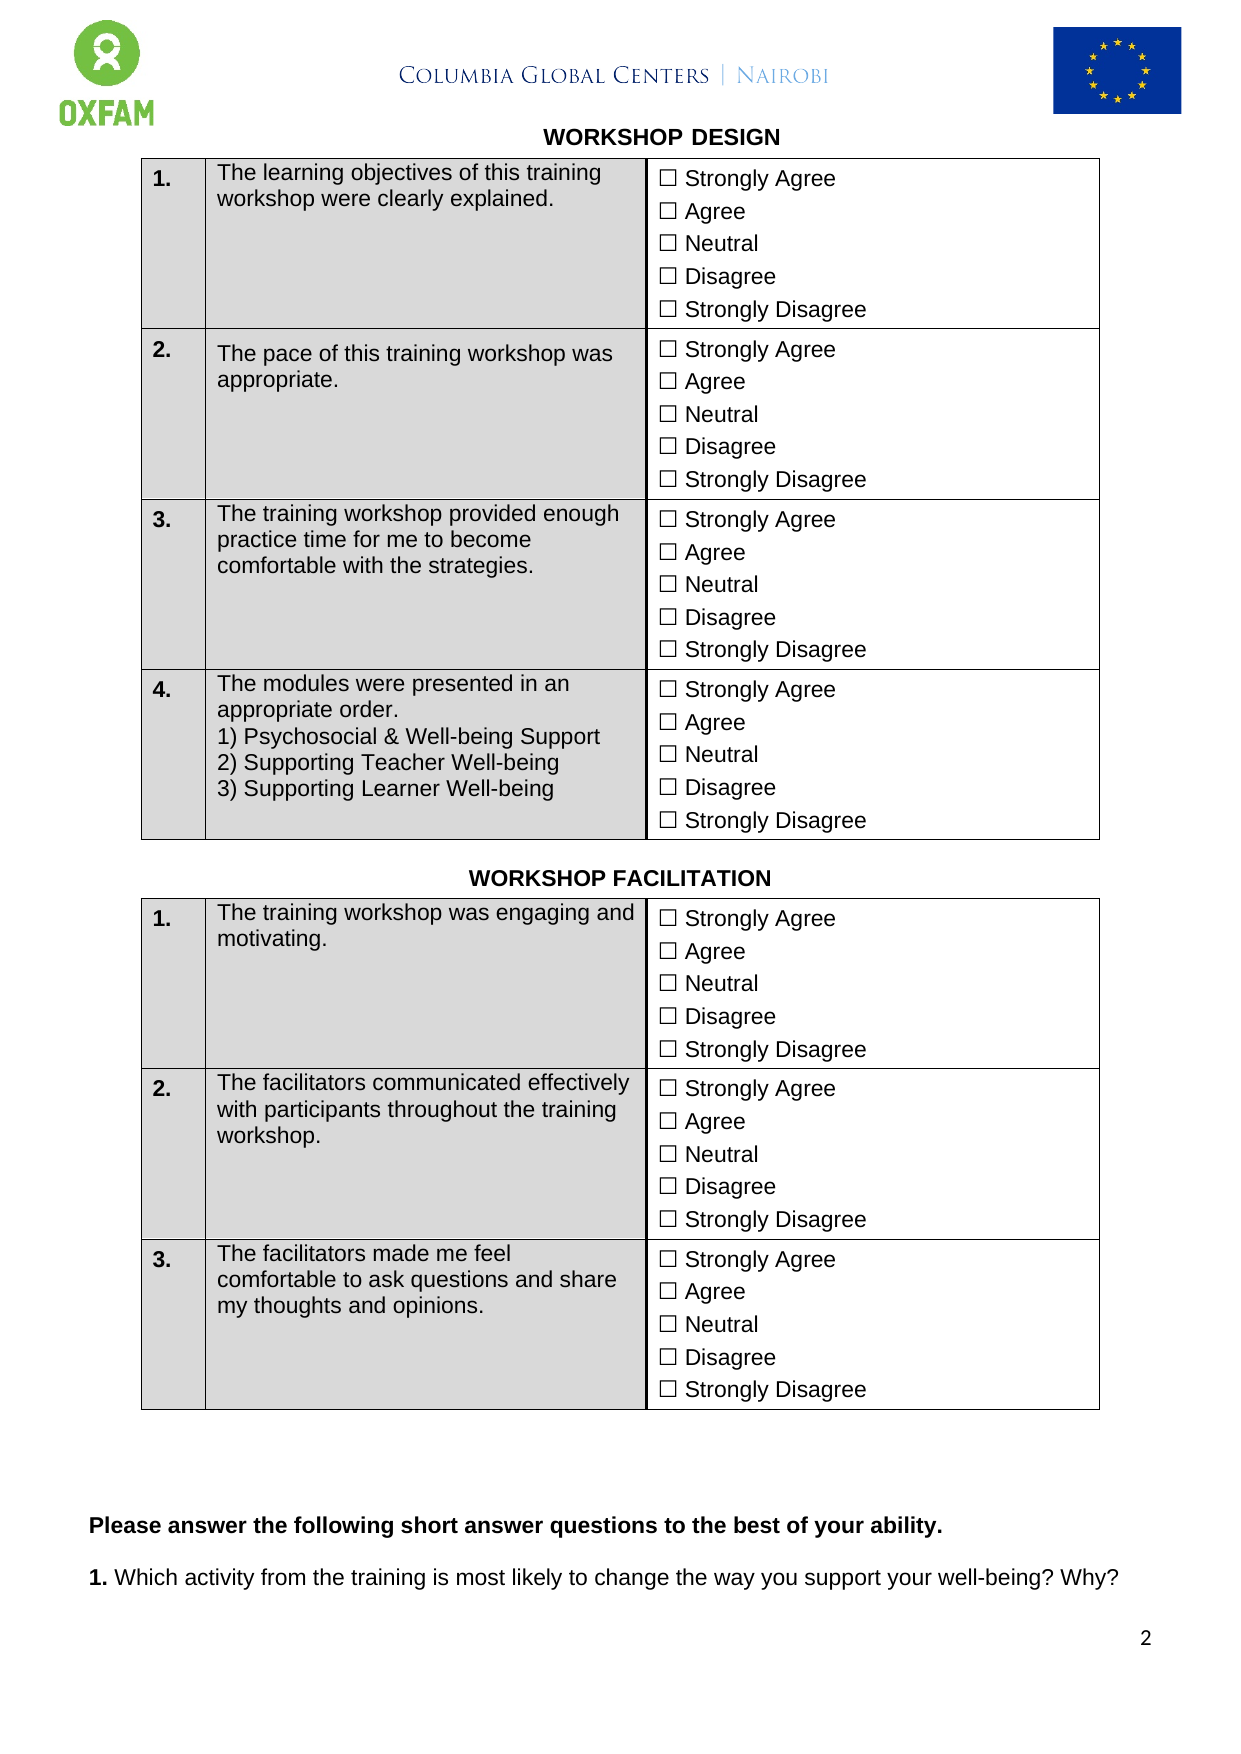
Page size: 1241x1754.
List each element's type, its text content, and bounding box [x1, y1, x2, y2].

table_header 1. [142, 159, 205, 328]
table_cell The modules were presented in an appropriate order. 1) Psychosocial & Well-being Support 2) Supporting Teacher Well-being 3) Supporting Learner Well-being [206, 670, 645, 839]
table_cell 3. [142, 500, 205, 669]
table_header The learning objectives of this training workshop were clearly explained. [206, 159, 645, 328]
table_cell 3. [142, 1240, 205, 1409]
table_cell ☐ Strongly Agree ☐ Agree ☐ Neutral ☐ Disagree ☐ Strongly Disagree [648, 670, 1099, 839]
text 1. Which activity from the training is most likely to change the way you support your well-being? Why? [89, 1564, 1152, 1590]
table_header The training workshop was engaging and motivating. [206, 899, 645, 1068]
table_cell ☐ Strongly Agree ☐ Agree ☐ Neutral ☐ Disagree ☐ Strongly Disagree [648, 1069, 1099, 1238]
table_header 1. [142, 899, 205, 1068]
table_cell The facilitators made me feel comfortable to ask questions and share my thoughts and opinions. [206, 1240, 645, 1409]
table_cell The facilitators communicated effectively with participants throughout the training workshop. [206, 1069, 645, 1238]
table_cell The training workshop provided enough practice time for me to become comfortable with the strategies. [206, 500, 645, 669]
text Please answer the following short answer questions to the best of your ability. [89, 1512, 1152, 1539]
table_cell 2. [142, 1069, 205, 1238]
table_cell 4. [142, 670, 205, 839]
picture [374, 35, 854, 114]
picture [1053, 27, 1182, 114]
table_cell The pace of this training workshop was appropriate. [206, 329, 645, 498]
table_header ☐ Strongly Agree ☐ Agree ☐ Neutral ☐ Disagree ☐ Strongly Disagree [648, 159, 1099, 328]
picture [59, 20, 154, 126]
table_cell 2. [142, 329, 205, 498]
table_cell ☐ Strongly Agree ☐ Agree ☐ Neutral ☐ Disagree ☐ Strongly Disagree [648, 1240, 1099, 1409]
table_cell ☐ Strongly Agree ☐ Agree ☐ Neutral ☐ Disagree ☐ Strongly Disagree [648, 329, 1099, 498]
subtitle WORKSHOP FACILITATION [89, 865, 1152, 892]
table_header ☐ Strongly Agree ☐ Agree ☐ Neutral ☐ Disagree ☐ Strongly Disagree [648, 899, 1099, 1068]
subtitle workshop design [89, 118, 1152, 152]
table_cell ☐ Strongly Agree ☐ Agree ☐ Neutral ☐ Disagree ☐ Strongly Disagree [648, 500, 1099, 669]
